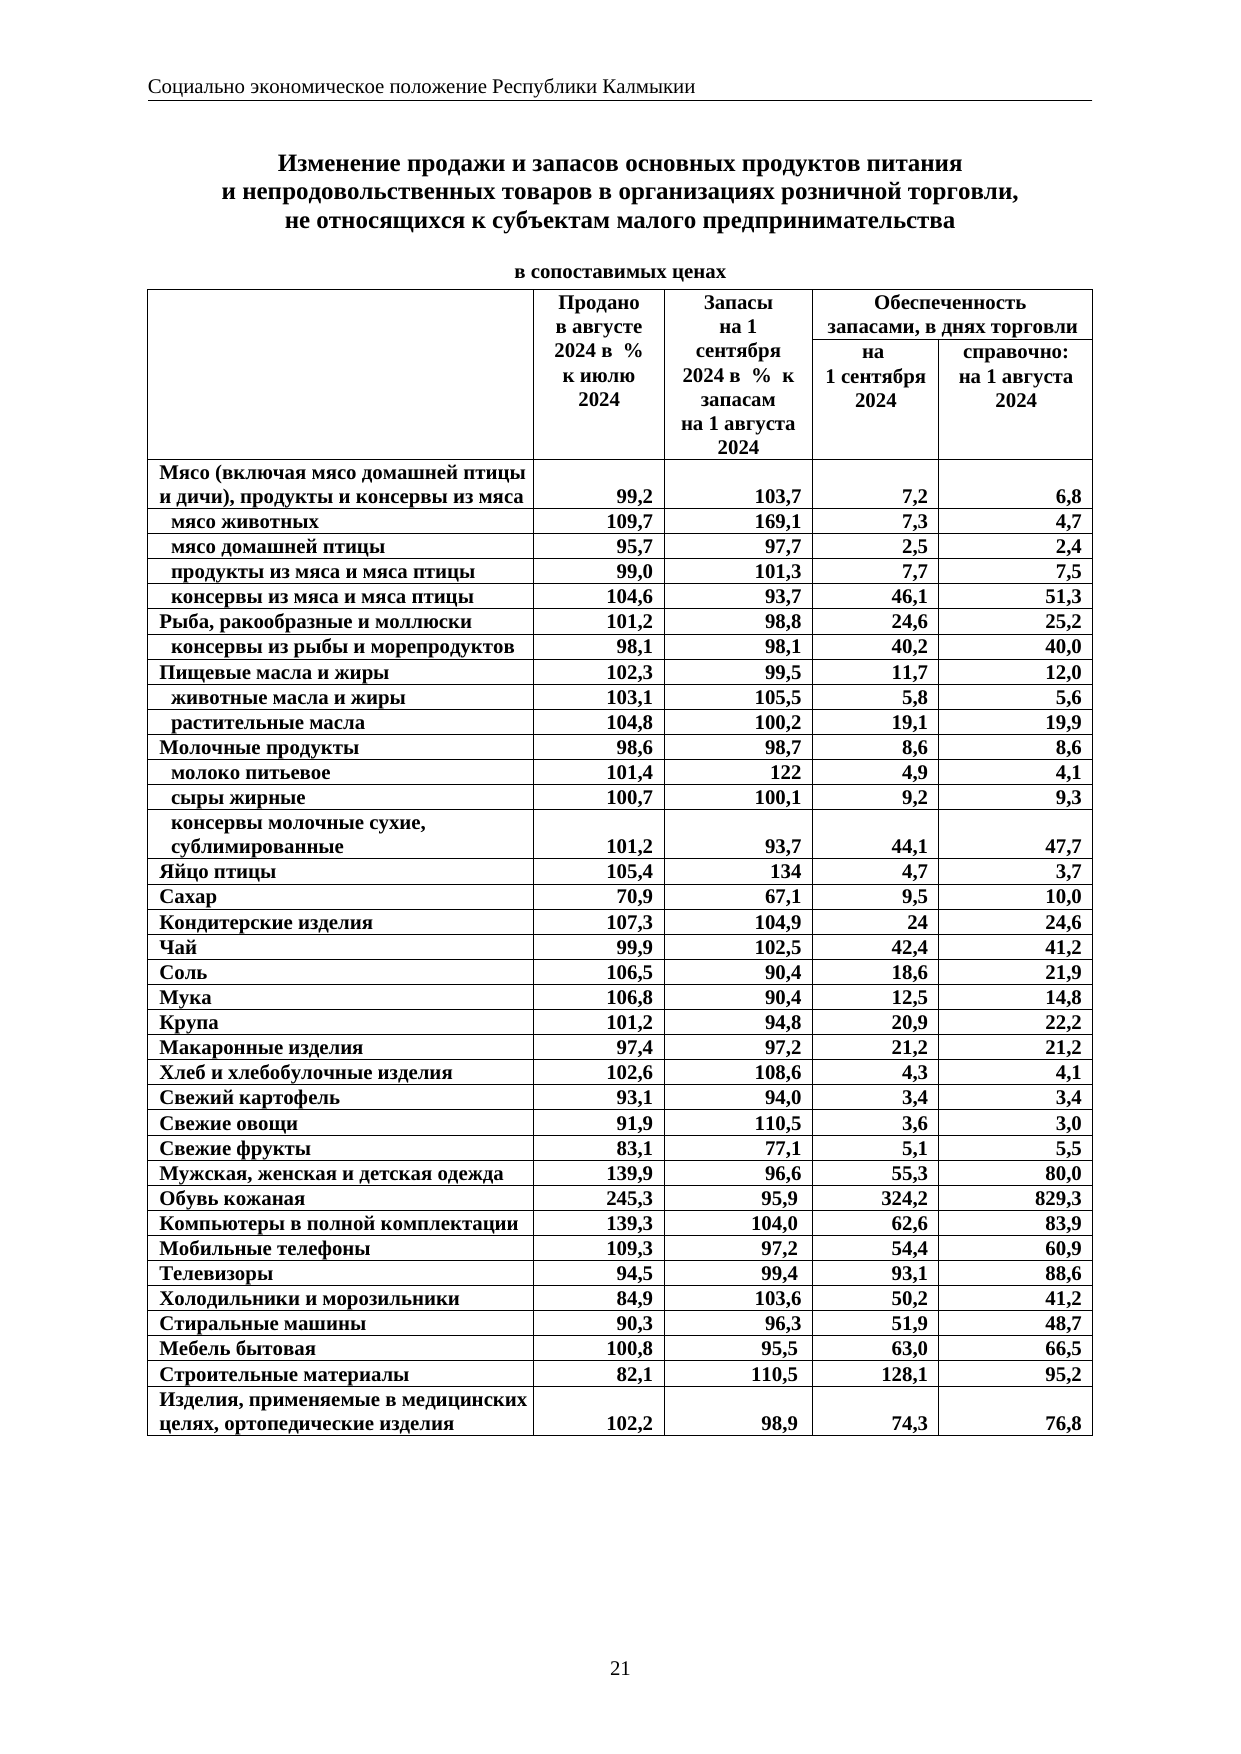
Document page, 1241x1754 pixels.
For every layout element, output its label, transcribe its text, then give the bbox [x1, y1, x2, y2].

table_cell справочно: на 1 августа 2024 [939, 340, 1092, 459]
table_cell продукты из мяса и мяса птицы [148, 559, 533, 583]
table_cell 122 [665, 760, 812, 784]
table_cell 8,6 [813, 735, 938, 759]
table_cell 90,4 [665, 960, 812, 984]
table_cell 101,2 [534, 810, 664, 858]
table_cell 25,2 [939, 609, 1092, 633]
table_cell 18,6 [813, 960, 938, 984]
table_cell 98,8 [665, 609, 812, 633]
table_cell 80,0 [939, 1161, 1092, 1185]
table_cell 108,6 [665, 1060, 812, 1084]
table_cell Хлеб и хлебобулочные изделия [148, 1060, 533, 1084]
table_cell 5,1 [813, 1136, 938, 1159]
table_cell 70,9 [534, 885, 664, 908]
table_cell 62,6 [813, 1211, 938, 1235]
table_cell консервы из мяса и мяса птицы [148, 584, 533, 608]
table_cell Строительные материалы [148, 1361, 533, 1386]
table_cell 97,4 [534, 1035, 664, 1059]
table_cell консервы из рыбы и морепродуктов [148, 635, 533, 658]
table_cell 105,4 [534, 859, 664, 883]
table_cell 99,9 [534, 935, 664, 959]
table_cell 3,0 [939, 1110, 1092, 1134]
table_cell 24 [813, 910, 938, 934]
table_cell 99,5 [665, 660, 812, 684]
table_cell 97,2 [665, 1236, 812, 1260]
table_cell 10,0 [939, 885, 1092, 908]
table_cell 94,5 [534, 1261, 664, 1285]
table_cell 3,6 [813, 1110, 938, 1134]
table_header Обеспеченность запасами, в днях торговли [813, 290, 1092, 338]
table_cell 101,2 [534, 1010, 664, 1034]
table_cell 93,1 [813, 1261, 938, 1285]
table_cell 12,0 [939, 660, 1092, 684]
table_cell 7,7 [813, 559, 938, 583]
table_cell 9,2 [813, 785, 938, 809]
table_cell 139,3 [534, 1211, 664, 1235]
table_cell 55,3 [813, 1161, 938, 1185]
table_cell 97,2 [665, 1035, 812, 1059]
table_cell 107,3 [534, 910, 664, 934]
table_cell 98,1 [665, 635, 812, 658]
table_cell 102,6 [534, 1060, 664, 1084]
table_cell 40,0 [939, 635, 1092, 658]
table_cell Мясо (включая мясо домашней птицы и дичи), продукты и консервы из мяса [148, 460, 533, 508]
table_cell 90,4 [665, 985, 812, 1009]
table_cell 5,6 [939, 685, 1092, 709]
table_cell Мебель бытовая [148, 1336, 533, 1360]
table_cell 95,5 [665, 1336, 812, 1360]
table_cell 67,1 [665, 885, 812, 908]
table_cell Холодильники и морозильники [148, 1286, 533, 1310]
table_cell 7,3 [813, 509, 938, 533]
table_cell 84,9 [534, 1286, 664, 1310]
table_cell 110,5 [665, 1110, 812, 1134]
table_cell Соль [148, 960, 533, 984]
table_cell 98,9 [665, 1387, 812, 1435]
table_cell Стиральные машины [148, 1311, 533, 1335]
table_cell 51,9 [813, 1311, 938, 1335]
table_cell 245,3 [534, 1186, 664, 1210]
table_cell 20,9 [813, 1010, 938, 1034]
table_cell мясо животных [148, 509, 533, 533]
table_cell 106,5 [534, 960, 664, 984]
table_cell 99,0 [534, 559, 664, 583]
table_cell 324,2 [813, 1186, 938, 1210]
table_cell 95,7 [534, 534, 664, 558]
table_cell Пищевые масла и жиры [148, 660, 533, 684]
table_cell Свежий картофель [148, 1085, 533, 1109]
table_cell 4,7 [939, 509, 1092, 533]
table_cell сыры жирные [148, 785, 533, 809]
table_cell 103,7 [665, 460, 812, 508]
table_cell Молочные продукты [148, 735, 533, 759]
table_cell 5,8 [813, 685, 938, 709]
table_cell консервы молочные сухие, сублимированные [148, 810, 533, 858]
table_cell 100,8 [534, 1336, 664, 1360]
table_cell на 1 сентября 2024 [813, 340, 938, 459]
table_cell Кондитерские изделия [148, 910, 533, 934]
table_cell 47,7 [939, 810, 1092, 858]
table_cell 12,5 [813, 985, 938, 1009]
table_cell 93,7 [665, 810, 812, 858]
table_cell 19,9 [939, 710, 1092, 734]
table_cell Обувь кожаная [148, 1186, 533, 1210]
table_cell 74,3 [813, 1387, 938, 1435]
table_cell Чай [148, 935, 533, 959]
table_cell 7,5 [939, 559, 1092, 583]
table_cell 19,1 [813, 710, 938, 734]
table_cell Мобильные телефоны [148, 1236, 533, 1260]
table_cell 54,4 [813, 1236, 938, 1260]
table_cell 99,2 [534, 460, 664, 508]
table_cell 109,7 [534, 509, 664, 533]
table_cell 93,1 [534, 1085, 664, 1109]
table_cell 6,8 [939, 460, 1092, 508]
table_cell 4,9 [813, 760, 938, 784]
table_cell 134 [665, 859, 812, 883]
table_cell 105,5 [665, 685, 812, 709]
table_cell 98,6 [534, 735, 664, 759]
table_cell 4,7 [813, 859, 938, 883]
table_cell растительные масла [148, 710, 533, 734]
table_cell 50,2 [813, 1286, 938, 1310]
table_cell Рыба, ракообразные и моллюски [148, 609, 533, 633]
table_cell 42,4 [813, 935, 938, 959]
table_cell 41,2 [939, 1286, 1092, 1310]
table_header Продано в августе 2024 в % к июлю 2024 [534, 290, 664, 459]
table_cell 104,6 [534, 584, 664, 608]
table_cell 2,5 [813, 534, 938, 558]
table_cell 98,1 [534, 635, 664, 658]
table_cell 24,6 [939, 910, 1092, 934]
table_cell 8,6 [939, 735, 1092, 759]
table_cell 44,1 [813, 810, 938, 858]
table_cell Свежие фрукты [148, 1136, 533, 1159]
table_cell 139,9 [534, 1161, 664, 1185]
table_cell животные масла и жиры [148, 685, 533, 709]
table_cell Крупа [148, 1010, 533, 1034]
text в сопоставимых ценах [148, 259, 1092, 283]
table_cell 63,0 [813, 1336, 938, 1360]
table_cell 41,2 [939, 935, 1092, 959]
table_cell 5,5 [939, 1136, 1092, 1159]
table_cell 100,1 [665, 785, 812, 809]
table_cell 88,6 [939, 1261, 1092, 1285]
table_cell 101,3 [665, 559, 812, 583]
table_cell 100,2 [665, 710, 812, 734]
table_cell 97,7 [665, 534, 812, 558]
table_cell 40,2 [813, 635, 938, 658]
table_cell Компьютеры в полной комплектации [148, 1211, 533, 1235]
table_cell Сахар [148, 885, 533, 908]
table_cell 169,1 [665, 509, 812, 533]
table_cell 21,9 [939, 960, 1092, 984]
table_cell 104,9 [665, 910, 812, 934]
table_cell 46,1 [813, 584, 938, 608]
table_cell 101,2 [534, 609, 664, 633]
table_cell 93,7 [665, 584, 812, 608]
table_cell 21,2 [813, 1035, 938, 1059]
table_cell 7,2 [813, 460, 938, 508]
table_cell 109,3 [534, 1236, 664, 1260]
table_cell 4,1 [939, 760, 1092, 784]
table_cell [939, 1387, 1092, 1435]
table_cell 66,5 [939, 1336, 1092, 1360]
table_cell 128,1 [813, 1361, 938, 1386]
table_cell молоко питьевое [148, 760, 533, 784]
table_cell 24,6 [813, 609, 938, 633]
table_cell 22,2 [939, 1010, 1092, 1034]
table_cell Телевизоры [148, 1261, 533, 1285]
table_cell 829,3 [939, 1186, 1092, 1210]
table_cell 51,3 [939, 584, 1092, 608]
table_cell 99,4 [665, 1261, 812, 1285]
table_cell Макаронные изделия [148, 1035, 533, 1059]
table_cell 98,7 [665, 735, 812, 759]
table_cell 11,7 [813, 660, 938, 684]
table_cell 106,8 [534, 985, 664, 1009]
table_cell 103,6 [665, 1286, 812, 1310]
table_cell 2,4 [939, 534, 1092, 558]
table_cell Яйцо птицы [148, 859, 533, 883]
table_cell 94,8 [665, 1010, 812, 1034]
table_cell 3,4 [813, 1085, 938, 1109]
table_cell 9,3 [939, 785, 1092, 809]
table_cell 90,3 [534, 1311, 664, 1335]
table_cell 21,2 [939, 1035, 1092, 1059]
table_cell 4,3 [813, 1060, 938, 1084]
table_cell 82,1 [534, 1361, 664, 1386]
table_cell 91,9 [534, 1110, 664, 1134]
table_cell 94,0 [665, 1085, 812, 1109]
table_cell 3,4 [939, 1085, 1092, 1109]
table_cell 104,0 [665, 1211, 812, 1235]
table_cell 95,2 [939, 1361, 1092, 1386]
table_cell Мужская, женская и детская одежда [148, 1161, 533, 1185]
table_cell 60,9 [939, 1236, 1092, 1260]
table_cell Изделия, применяемые в медицинских целях, ортопедические изделия [148, 1387, 533, 1435]
table_header Запасы на 1 сентября 2024 в % к запасам на 1 августа 2024 [665, 290, 812, 459]
table_cell 48,7 [939, 1311, 1092, 1335]
table_cell 104,8 [534, 710, 664, 734]
table_cell 102,2 [534, 1387, 664, 1435]
table_cell 4,1 [939, 1060, 1092, 1084]
table_cell 9,5 [813, 885, 938, 908]
table_cell мясо домашней птицы [148, 534, 533, 558]
table_cell 83,9 [939, 1211, 1092, 1235]
table_cell Мука [148, 985, 533, 1009]
table_cell 110,5 [665, 1361, 812, 1386]
table_cell 96,3 [665, 1311, 812, 1335]
table_cell 101,4 [534, 760, 664, 784]
table_cell 102,5 [665, 935, 812, 959]
table_header [148, 290, 533, 459]
table_cell 3,7 [939, 859, 1092, 883]
table_cell Свежие овощи [148, 1110, 533, 1134]
table_cell 14,8 [939, 985, 1092, 1009]
table_cell 83,1 [534, 1136, 664, 1159]
table_cell 100,7 [534, 785, 664, 809]
table_cell 103,1 [534, 685, 664, 709]
table_cell 77,1 [665, 1136, 812, 1159]
table_cell 102,3 [534, 660, 664, 684]
table_cell 96,6 [665, 1161, 812, 1185]
text Изменение продажи и запасов основных продуктов питания и непродовольственных товаров в организациях розничной торговли, не относящихся к субъектам малого предпринимательства [148, 148, 1092, 234]
table_cell 95,9 [665, 1186, 812, 1210]
